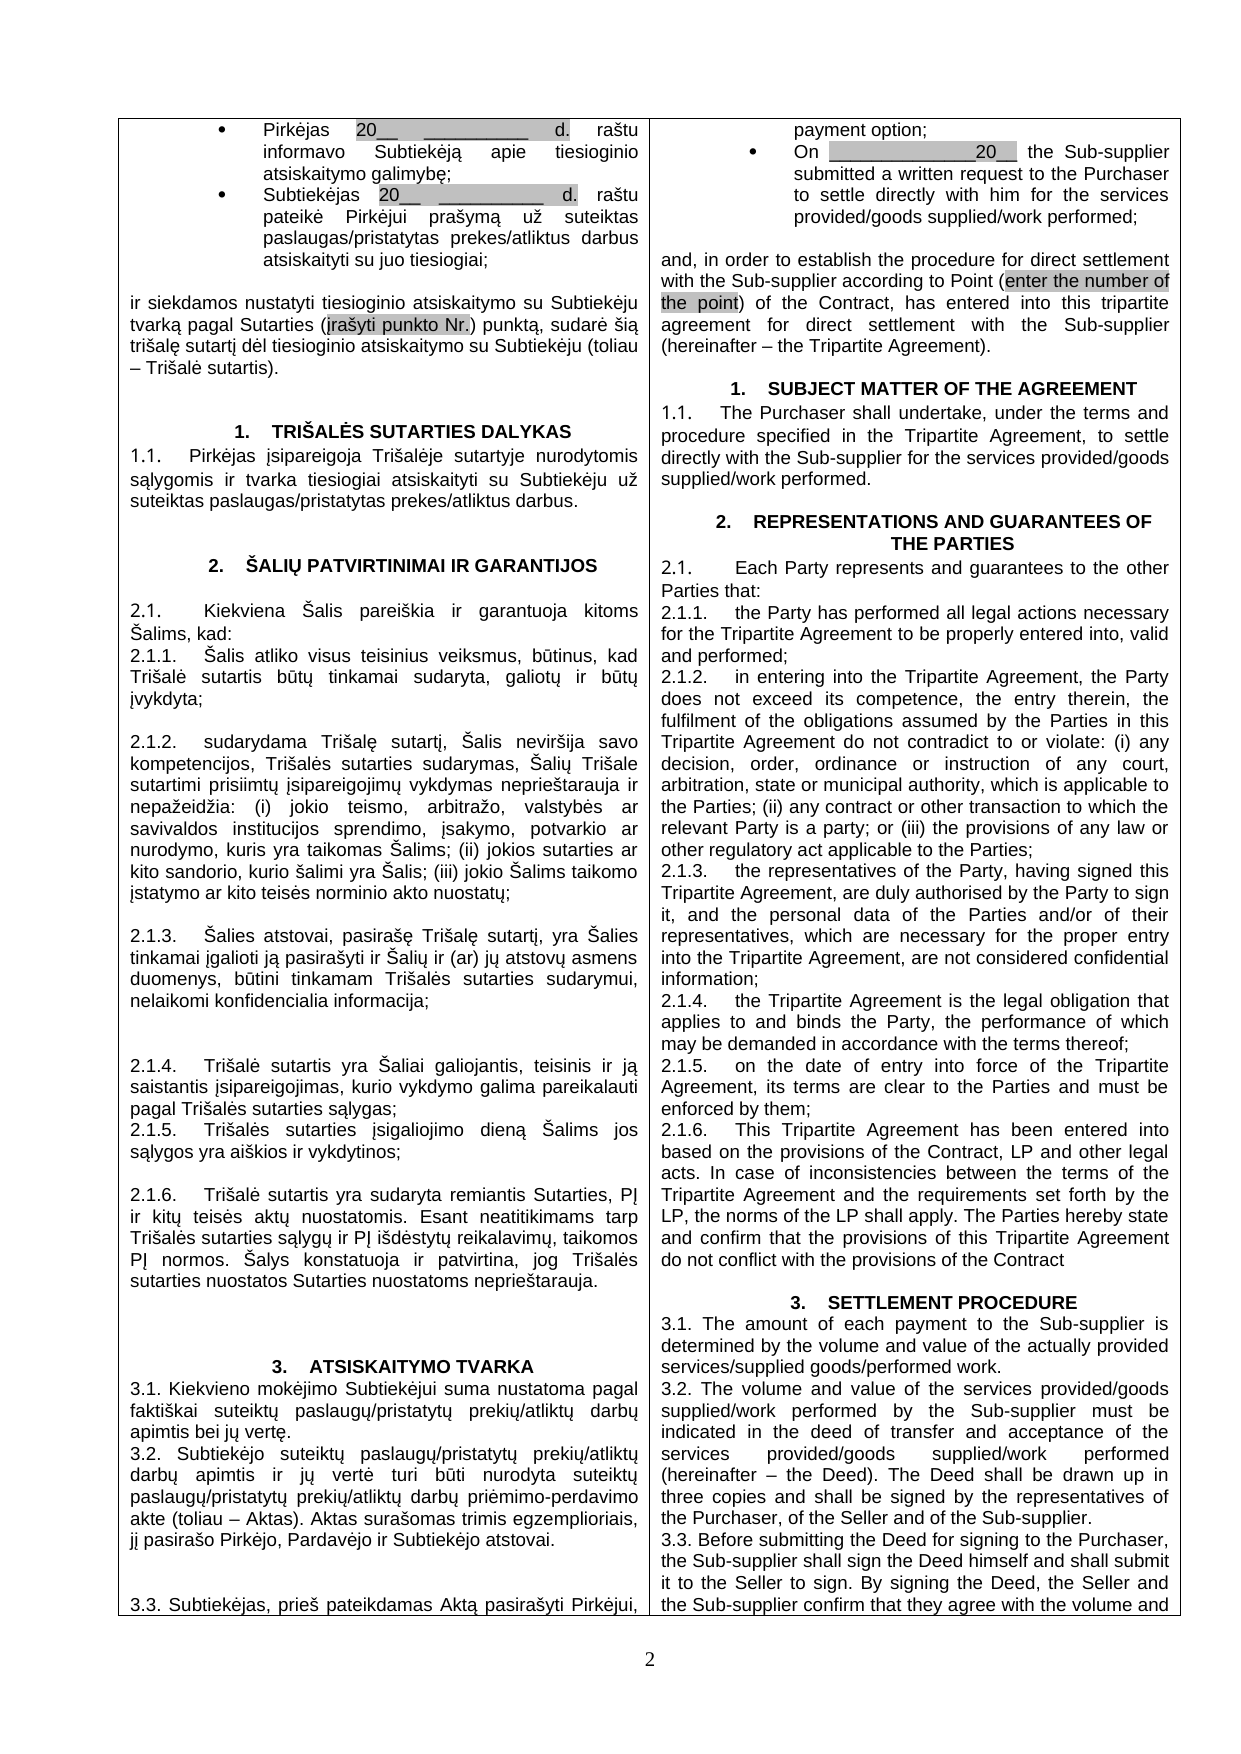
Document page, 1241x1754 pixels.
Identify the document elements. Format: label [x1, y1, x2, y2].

table_header [119, 119, 649, 1615]
table_header [650, 119, 1180, 1615]
